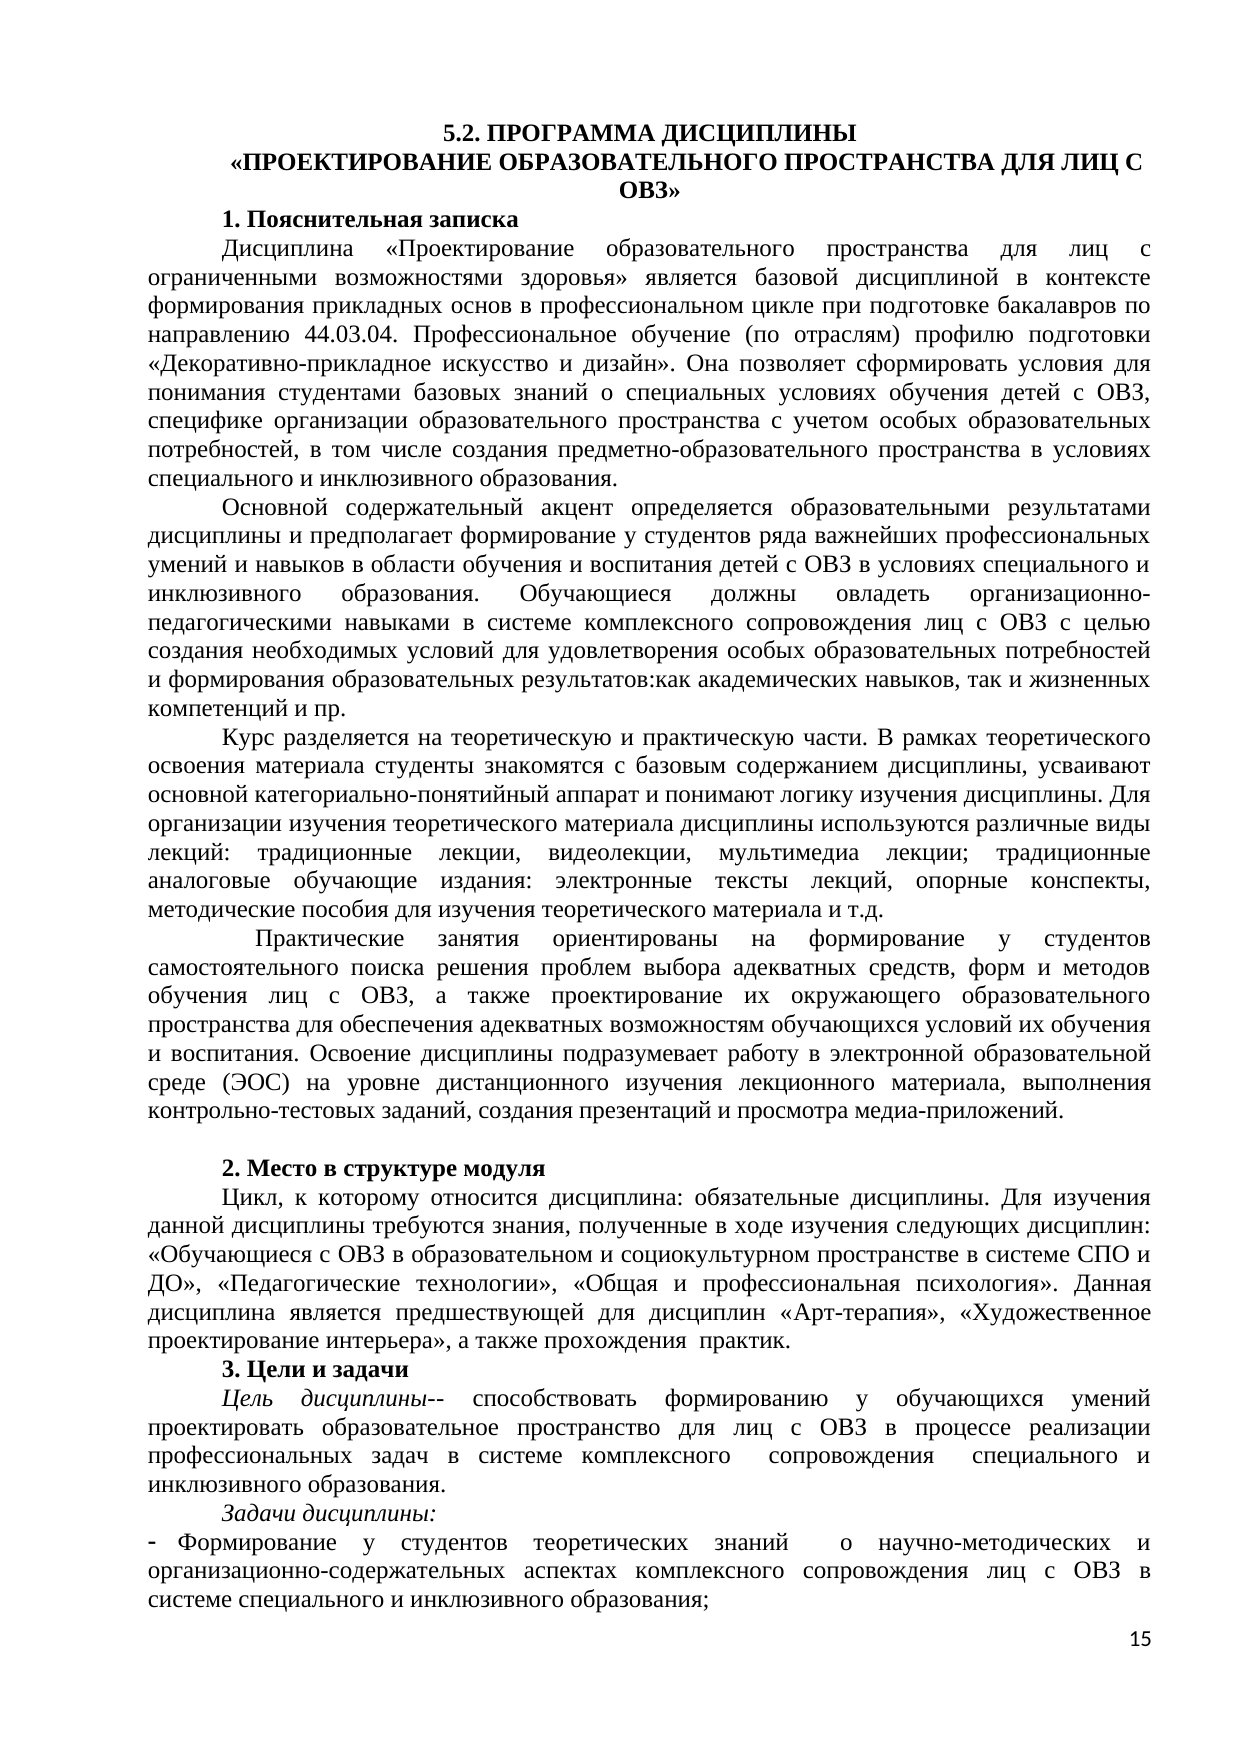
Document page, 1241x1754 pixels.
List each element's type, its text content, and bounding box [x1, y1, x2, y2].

text Курс разделяется на теоретическую и практическую части. В рамках теоретического освоения материала студенты знакомятся с базовым содержанием дисциплины, усваивают основной категориально-понятийный аппарат и понимают логику изучения дисциплины. Для организации изучения теоретического материала дисциплины используются различные виды лекций: традиционные лекции, видеолекции, мультимедиа лекции; традиционные аналоговые обучающие издания: электронные тексты лекций, опорные конспекты, методические пособия для изучения теоретического материала и т.д. [148, 722, 1152, 923]
list Формирование у студентов теоретических знаний о научно-методических и организационно-содержательных аспектах комплексного сопровождения лиц с ОВЗ в системе специального и инклюзивного образования; [148, 1527, 1152, 1613]
text Практические занятия ориентированы на формирование у студентов самостоятельного поиска решения проблем выбора адекватных средств, форм и методов обучения лиц с ОВЗ, а также проектирование их окружающего образовательного пространства для обеспечения адекватных возможностям обучающихся условий их обучения и воспитания. Освоение дисциплины подразумевает работу в электронной образовательной среде (ЭОС) на уровне дистанционного изучения лекционного материала, выполнения контрольно-тестовых заданий, создания презентаций и просмотра медиа-приложений. [148, 923, 1152, 1124]
text Основной содержательный акцент определяется образовательными результатами дисциплины и предполагает формирование у студентов ряда важнейших профессиональных умений и навыков в области обучения и воспитания детей с ОВЗ в условиях специального и инклюзивного образования. Обучающиеся должны овладеть организационно-педагогическими навыками в системе комплексного сопровождения лиц с ОВЗ с целью создания необходимых условий для удовлетворения особых образовательных потребностей и формирования образовательных результатов:как академических навыков, так и жизненных компетенций и пр. [148, 492, 1152, 722]
text Дисциплина «Проектирование образовательного пространства для лиц с ограниченными возможностями здоровья» является базовой дисциплиной в контексте формирования прикладных основ в профессиональном цикле при подготовке бакалавров по направлению 44.03.04. Профессиональное обучение (по отраслям) профилю подготовки «Декоративно-прикладное искусство и дизайн». Она позволяет сформировать условия для понимания студентами базовых знаний о специальных условиях обучения детей с ОВЗ, специфике организации образовательного пространства с учетом особых образовательных потребностей, в том числе создания предметно-образовательного пространства в условиях специального и инклюзивного образования. [148, 233, 1152, 492]
text 2. Место в структуре модуля [148, 1153, 1152, 1182]
text Цикл, к которому относится дисциплина: обязательные дисциплины. Для изучения данной дисциплины требуются знания, полученные в ходе изучения следующих дисциплин: «Обучающиеся с ОВЗ в образовательном и социокультурном пространстве в системе СПО и ДО», «Педагогические технологии», «Общая и профессиональная психология». Данная дисциплина является предшествующей для дисциплин «Арт-терапия», «Художественное проектирование интерьера», а также прохождения практик. [148, 1182, 1152, 1354]
text 5.2. ПРОГРАММА ДИСЦИПЛИНЫ [148, 118, 1152, 147]
text 1. Пояснительная записка [148, 204, 1152, 233]
text Задачи дисциплины: [148, 1498, 1152, 1527]
text «ПРОЕКТИРОВАНИЕ ОБРАЗОВАТЕЛЬНОГО ПРОСТРАНСТВА ДЛЯ ЛИЦ С ОВЗ» [148, 147, 1152, 204]
text Цель дисциплины-- способствовать формированию у обучающихся умений проектировать образовательное пространство для лиц с ОВЗ в процессе реализации профессиональных задач в системе комплексного сопровождения специального и инклюзивного образования. [148, 1383, 1152, 1498]
text 3. Цели и задачи [148, 1354, 1152, 1383]
